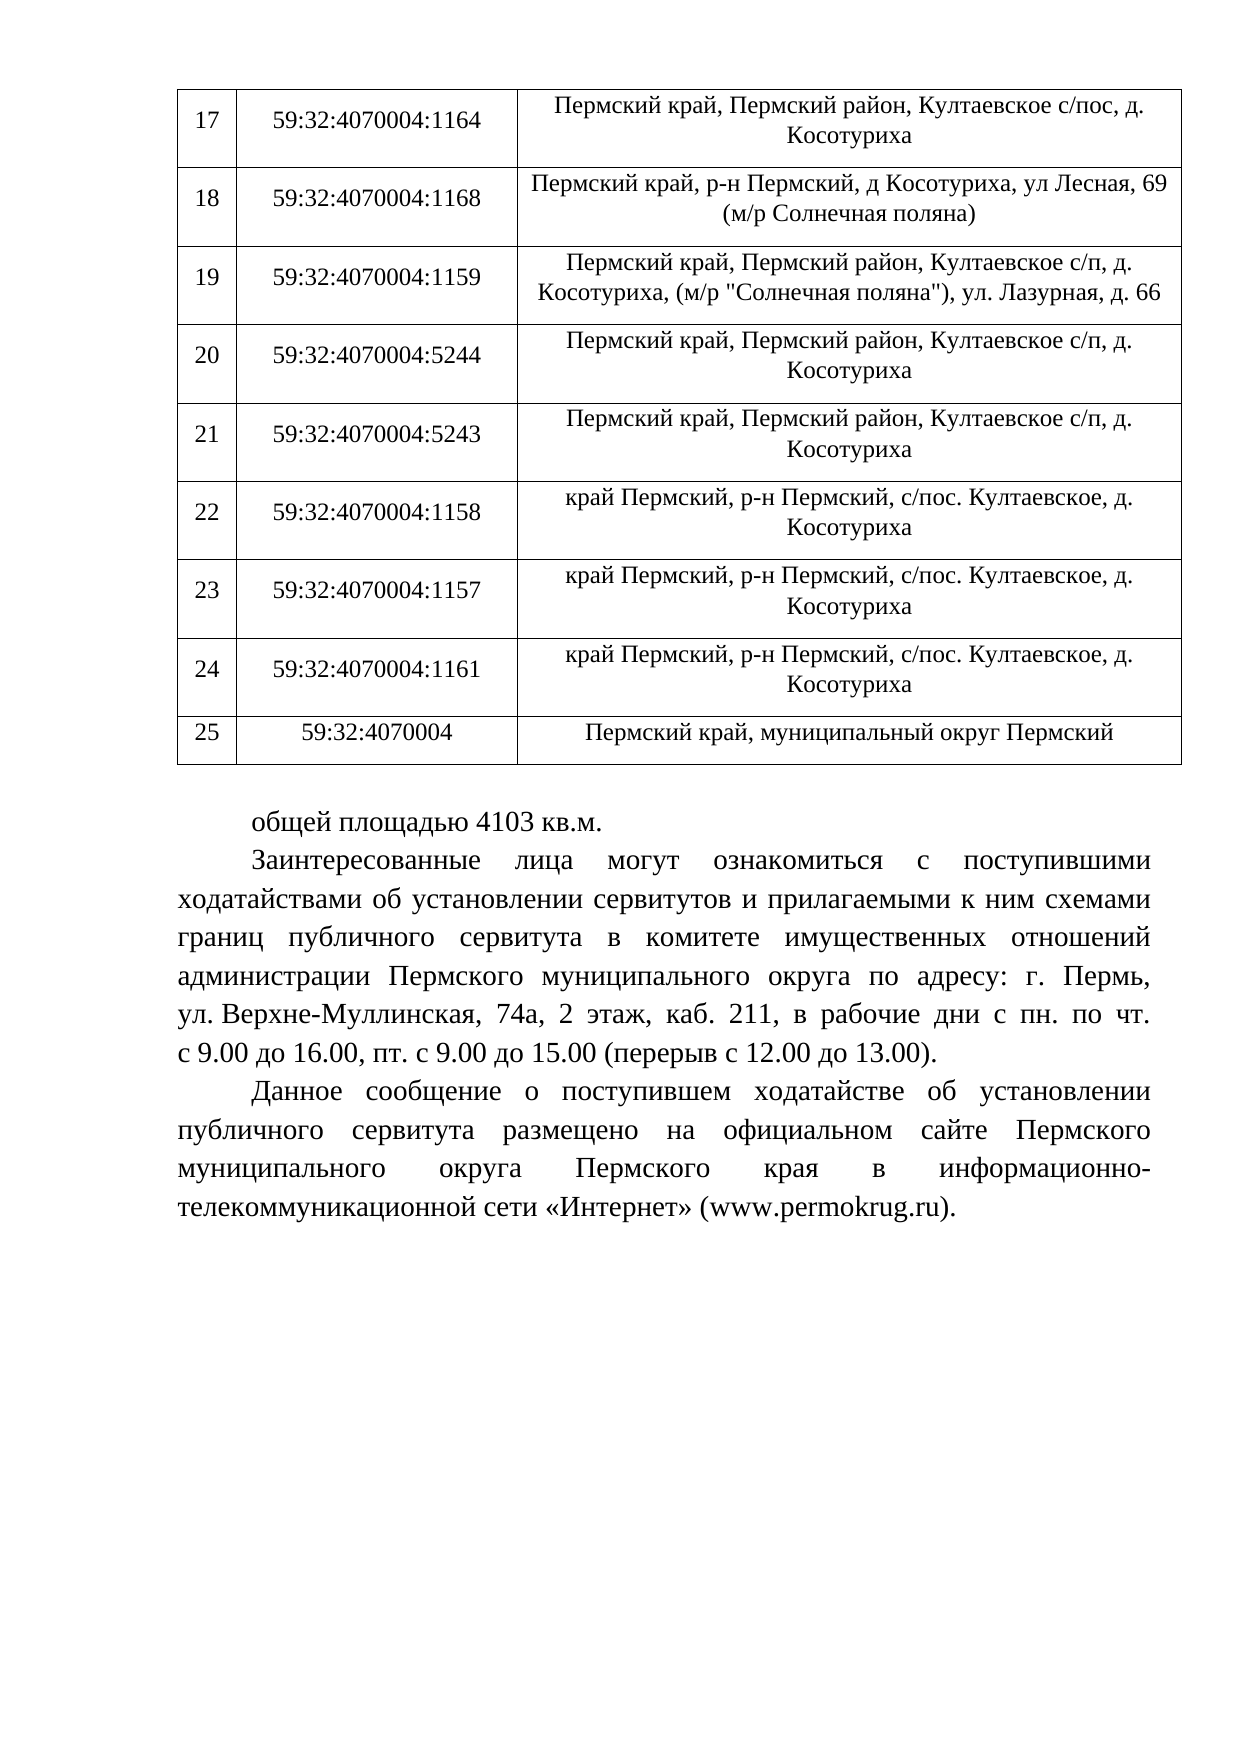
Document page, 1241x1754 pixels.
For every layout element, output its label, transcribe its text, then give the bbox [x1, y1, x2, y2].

table_cell 59:32:4070004 [237, 717, 517, 764]
list Заинтересованные лица могут ознакомиться с поступившими ходатайствами об установлении сервитутов и прилагаемыми к ним схемами границ публичного сервитута в комитете имущественных отношений администрации Пермского муниципального округа по адресу: г. Пермь, ул. Верхне-Муллинская, 74а, 2 этаж, каб. 211, в рабочие дни с пн. по чт. с 9.00 до 16.00, пт. с 9.00 до 15.00 (перерыв с 12.00 до 13.00). [177, 842, 1152, 1068]
table_cell 21 [178, 404, 236, 481]
table_cell Пермский край, муниципальный округ Пермский [518, 717, 1181, 764]
table_cell 18 [178, 168, 236, 246]
table_cell 59:32:4070004:1159 [237, 247, 517, 324]
table_cell Пермский край, Пермский район, Култаевское с/пос, д. Косотуриха [518, 90, 1181, 167]
table_cell 24 [178, 639, 236, 716]
list общей площадью 4103 кв.м. [177, 804, 1152, 837]
table_cell 59:32:4070004:1158 [237, 482, 517, 559]
table_cell 23 [178, 560, 236, 638]
table_cell 22 [178, 482, 236, 559]
table_cell 59:32:4070004:5244 [237, 325, 517, 402]
table_cell 59:32:4070004:5243 [237, 404, 517, 481]
table_cell Пермский край, Пермский район, Култаевское с/п, д. Косотуриха, (м/р "Солнечная поляна"), ул. Лазурная, д. 66 [518, 247, 1181, 324]
text Данное сообщение о поступившем ходатайстве об установлении публичного сервитута размещено на официальном сайте Пермского муниципального округа Пермского края в информационно-телекоммуникационной сети «Интернет» (www.permokrug.ru). [177, 1073, 1152, 1223]
table_cell край Пермский, р-н Пермский, с/пос. Култаевское, д. Косотуриха [518, 482, 1181, 559]
table_cell Пермский край, Пермский район, Култаевское с/п, д. Косотуриха [518, 325, 1181, 402]
table_cell 20 [178, 325, 236, 402]
table_cell 59:32:4070004:1164 [237, 90, 517, 167]
table_cell край Пермский, р-н Пермский, с/пос. Култаевское, д. Косотуриха [518, 560, 1181, 638]
table_cell Пермский край, Пермский район, Култаевское с/п, д. Косотуриха [518, 404, 1181, 481]
table_cell 59:32:4070004:1161 [237, 639, 517, 716]
table_cell Пермский край, р-н Пермский, д Косотуриха, ул Лесная, 69 (м/р Солнечная поляна) [518, 168, 1181, 246]
table_cell 17 [178, 90, 236, 167]
table_cell 19 [178, 247, 236, 324]
table_cell 59:32:4070004:1157 [237, 560, 517, 638]
table_cell 59:32:4070004:1168 [237, 168, 517, 246]
table_cell 25 [178, 717, 236, 764]
table_cell край Пермский, р-н Пермский, с/пос. Култаевское, д. Косотуриха [518, 639, 1181, 716]
